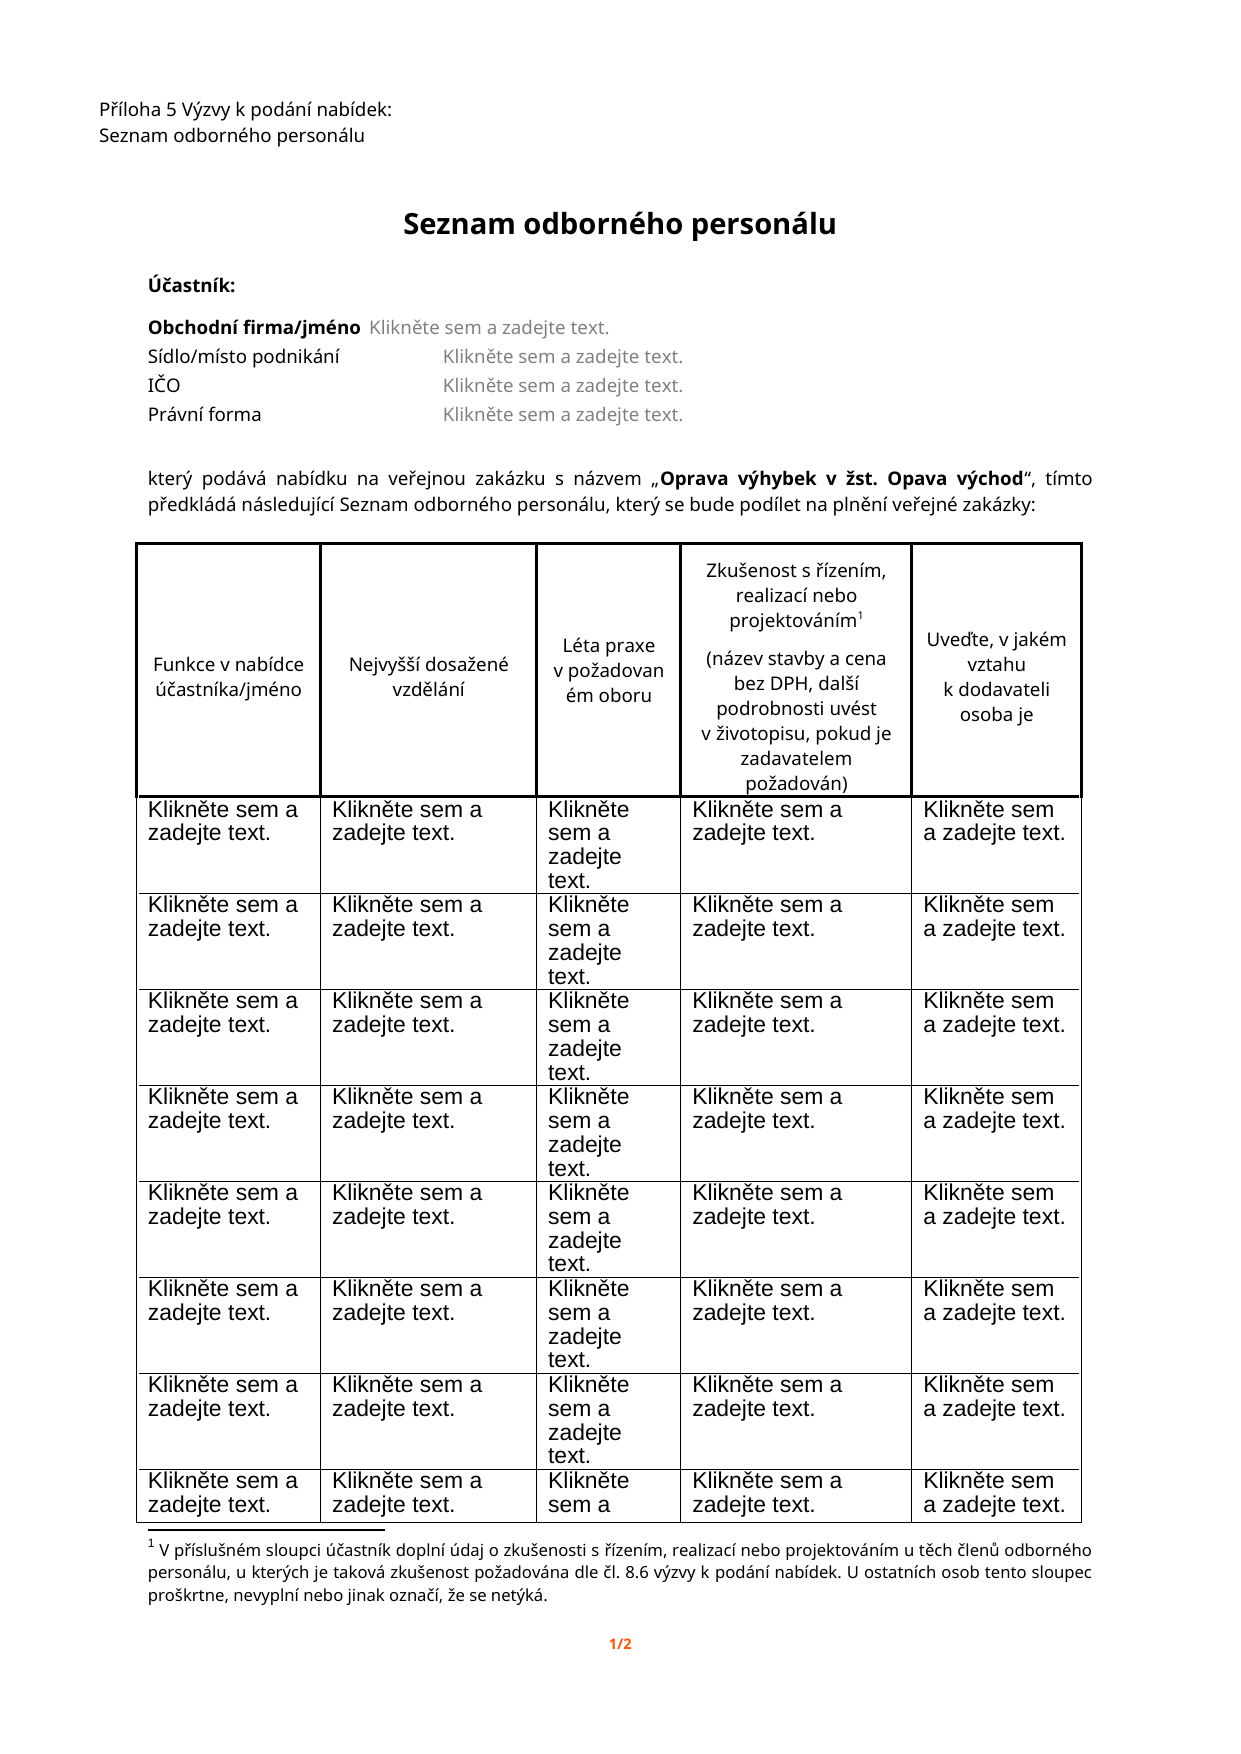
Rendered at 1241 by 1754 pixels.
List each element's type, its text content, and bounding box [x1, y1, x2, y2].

text který podává nabídku na veřejnou zakázku s názvem „Oprava výhybek v žst. Opava východ“, tímto předkládá následující Seznam odborného personálu, který se bude podílet na plnění veřejné zakázky: [148, 465, 1093, 516]
table_header Nejvyšší dosažené vzdělání [322, 545, 535, 795]
text Účastník: [148, 268, 1093, 299]
text Obchodní firma/jméno [148, 311, 1093, 340]
table_header Zkušenost s řízením, realizací nebo projektováním (název stavby a cena bez DPH, další podrobnosti uvést v životopisu, pokud je zadavatelem požadován) [682, 545, 910, 795]
text IČO [148, 369, 1093, 398]
text Sídlo/místo podnikání [148, 340, 1093, 369]
table_header Léta praxe v požadovaném oboru [538, 545, 679, 795]
table_header Uveďte, v jakém vztahu k dodavateli osoba je [913, 545, 1080, 795]
table_header Funkce v nabídce účastníka/jméno [138, 545, 319, 795]
title Seznam odborného personálu [148, 203, 1093, 243]
text Právní forma [148, 398, 1093, 427]
